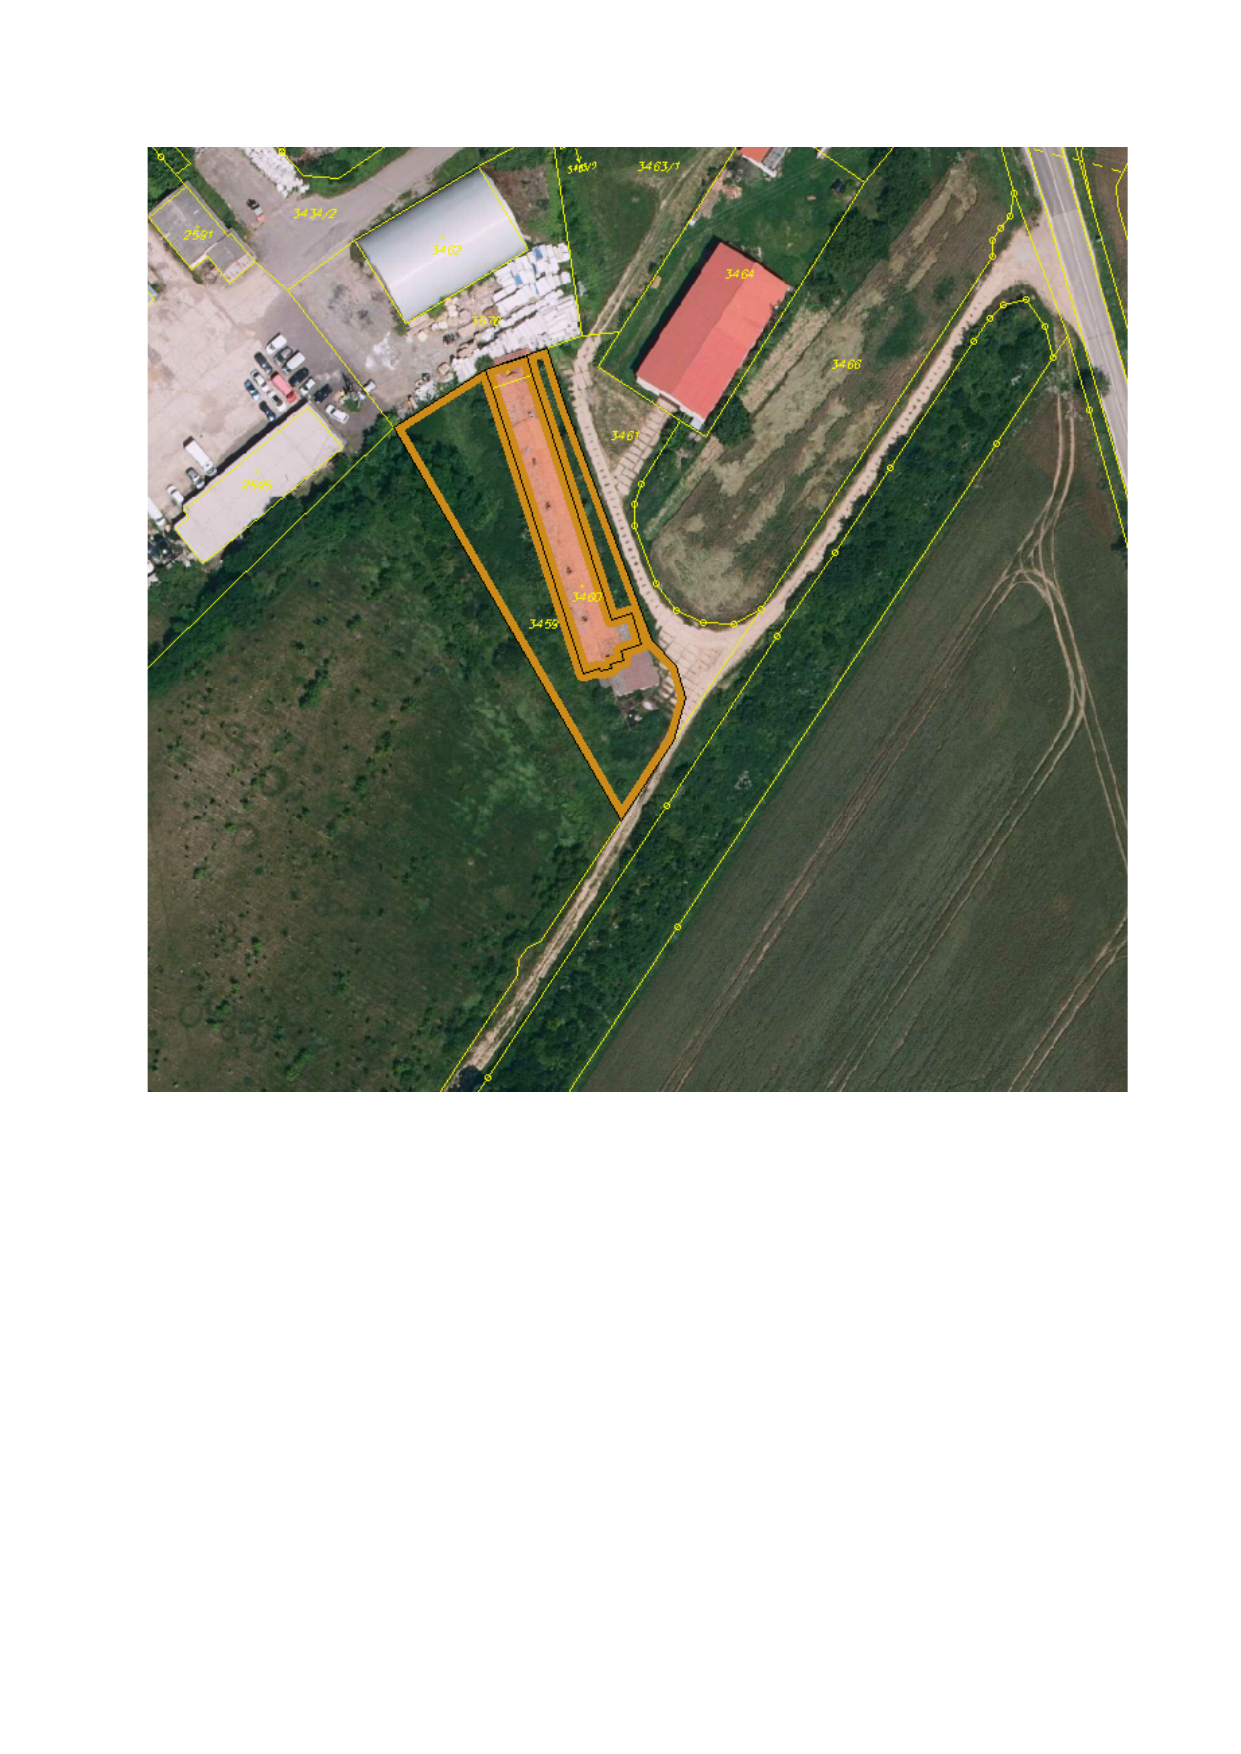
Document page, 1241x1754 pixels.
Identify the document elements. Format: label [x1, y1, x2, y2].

picture [147, 147, 1128, 1092]
